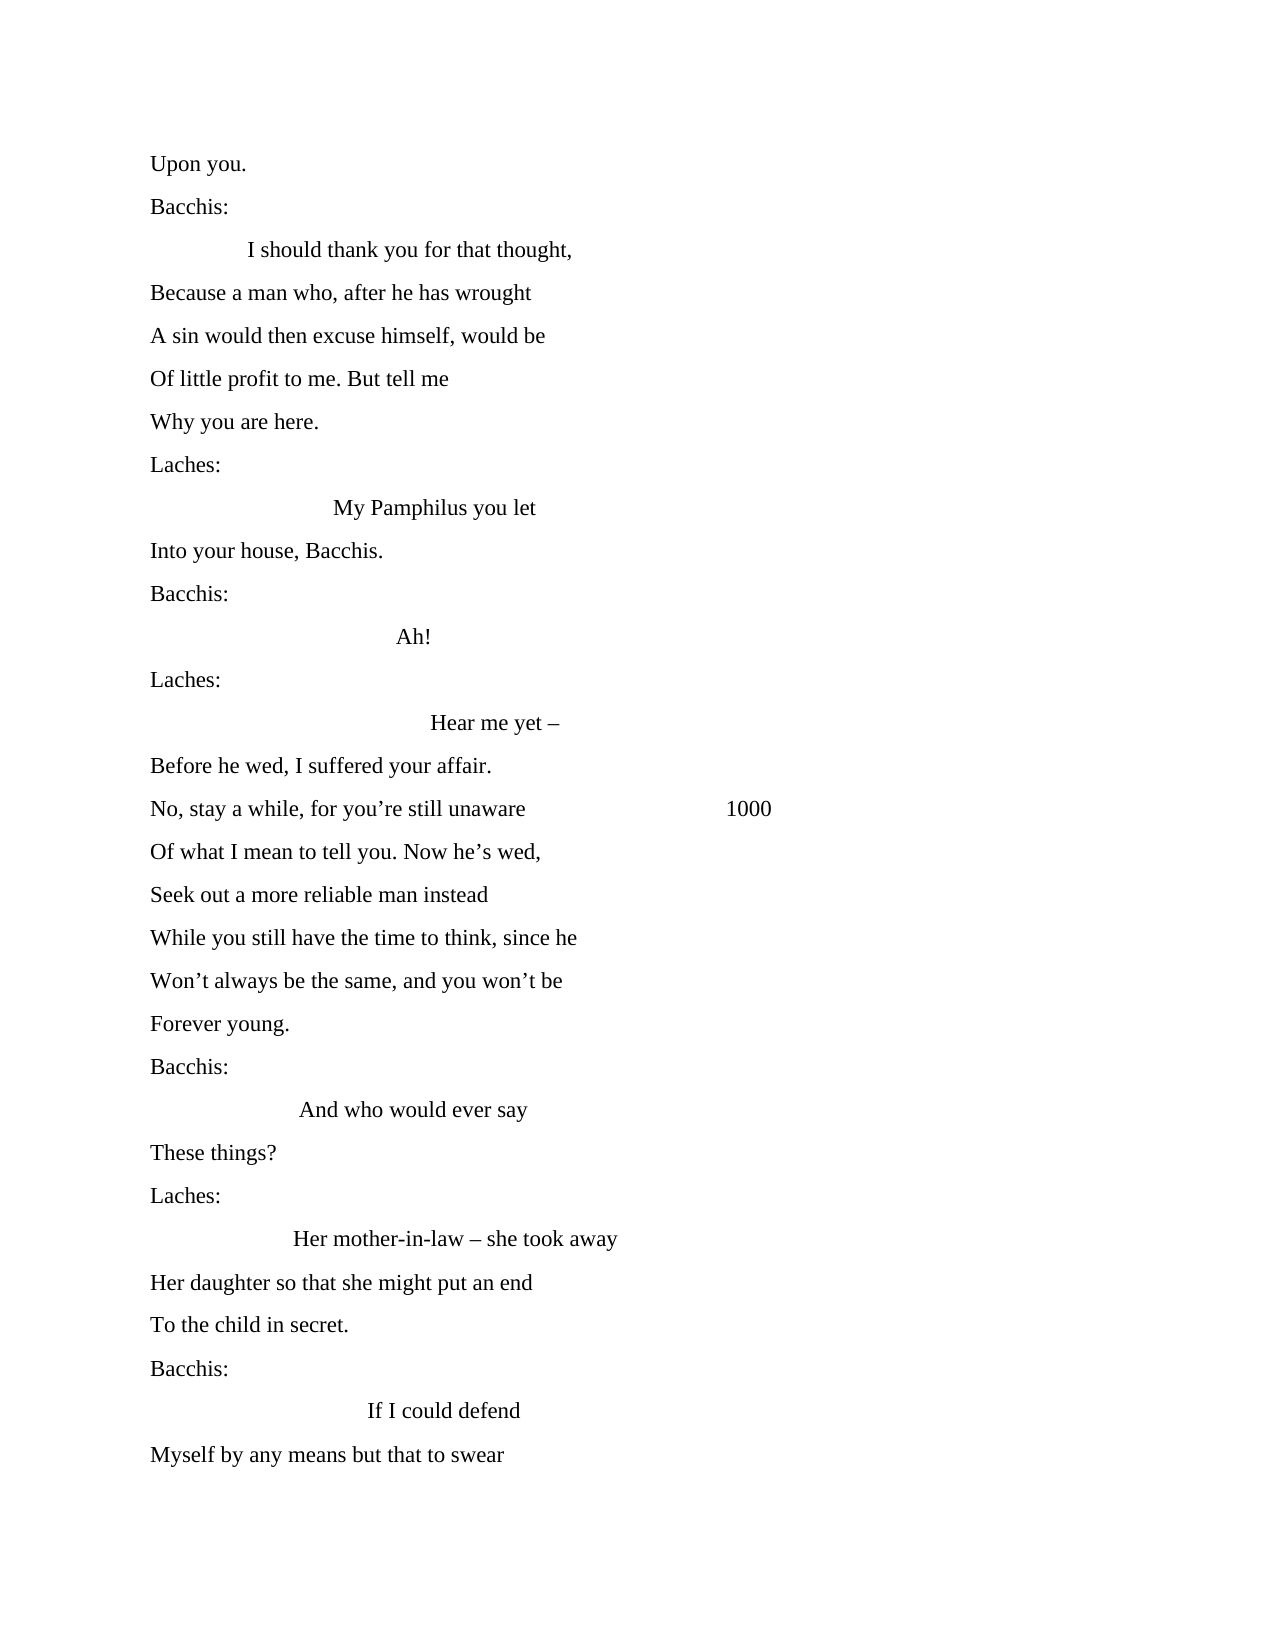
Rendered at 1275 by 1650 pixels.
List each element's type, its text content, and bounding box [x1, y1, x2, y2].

text No, stay a while, for you’re still unaware 1000 [150, 795, 1125, 822]
text Because a man who, after he has wrought [150, 279, 1125, 305]
text Of what I mean to tell you. Now he’s wed, [150, 838, 1125, 865]
text If I could defend [150, 1398, 1125, 1424]
text My Pamphilus you let [150, 494, 1125, 521]
text Won’t always be the same, and you won’t be [150, 967, 1125, 994]
text Bacchis: [150, 193, 1125, 219]
text Seek out a more reliable man instead [150, 881, 1125, 908]
text Bacchis: [150, 580, 1125, 607]
text Laches: [150, 451, 1125, 477]
text Forever young. [150, 1010, 1125, 1037]
text Myself by any means but that to swear [150, 1441, 1125, 1467]
text While you still have the time to think, since he [150, 924, 1125, 951]
text Ah! [150, 623, 1125, 649]
text And who would ever say [150, 1096, 1125, 1123]
text Why you are here. [150, 408, 1125, 434]
text Before he wed, I suffered your affair. [150, 752, 1125, 779]
text To the child in secret. [150, 1312, 1125, 1338]
text Her mother-in-law – she took away [150, 1226, 1125, 1252]
text A sin would then excuse himself, would be [150, 322, 1125, 348]
text Laches: [150, 666, 1125, 693]
text Hear me yet – [150, 709, 1125, 736]
text I should thank you for that thought, [150, 236, 1125, 262]
text These things? [150, 1139, 1125, 1166]
text Laches: [150, 1182, 1125, 1209]
text Into your house, Bacchis. [150, 537, 1125, 563]
text Bacchis: [150, 1354, 1125, 1381]
text Her daughter so that she might put an end [150, 1268, 1125, 1295]
text Bacchis: [150, 1053, 1125, 1080]
text Of little profit to me. But tell me [150, 365, 1125, 391]
text Upon you. [150, 150, 1125, 176]
